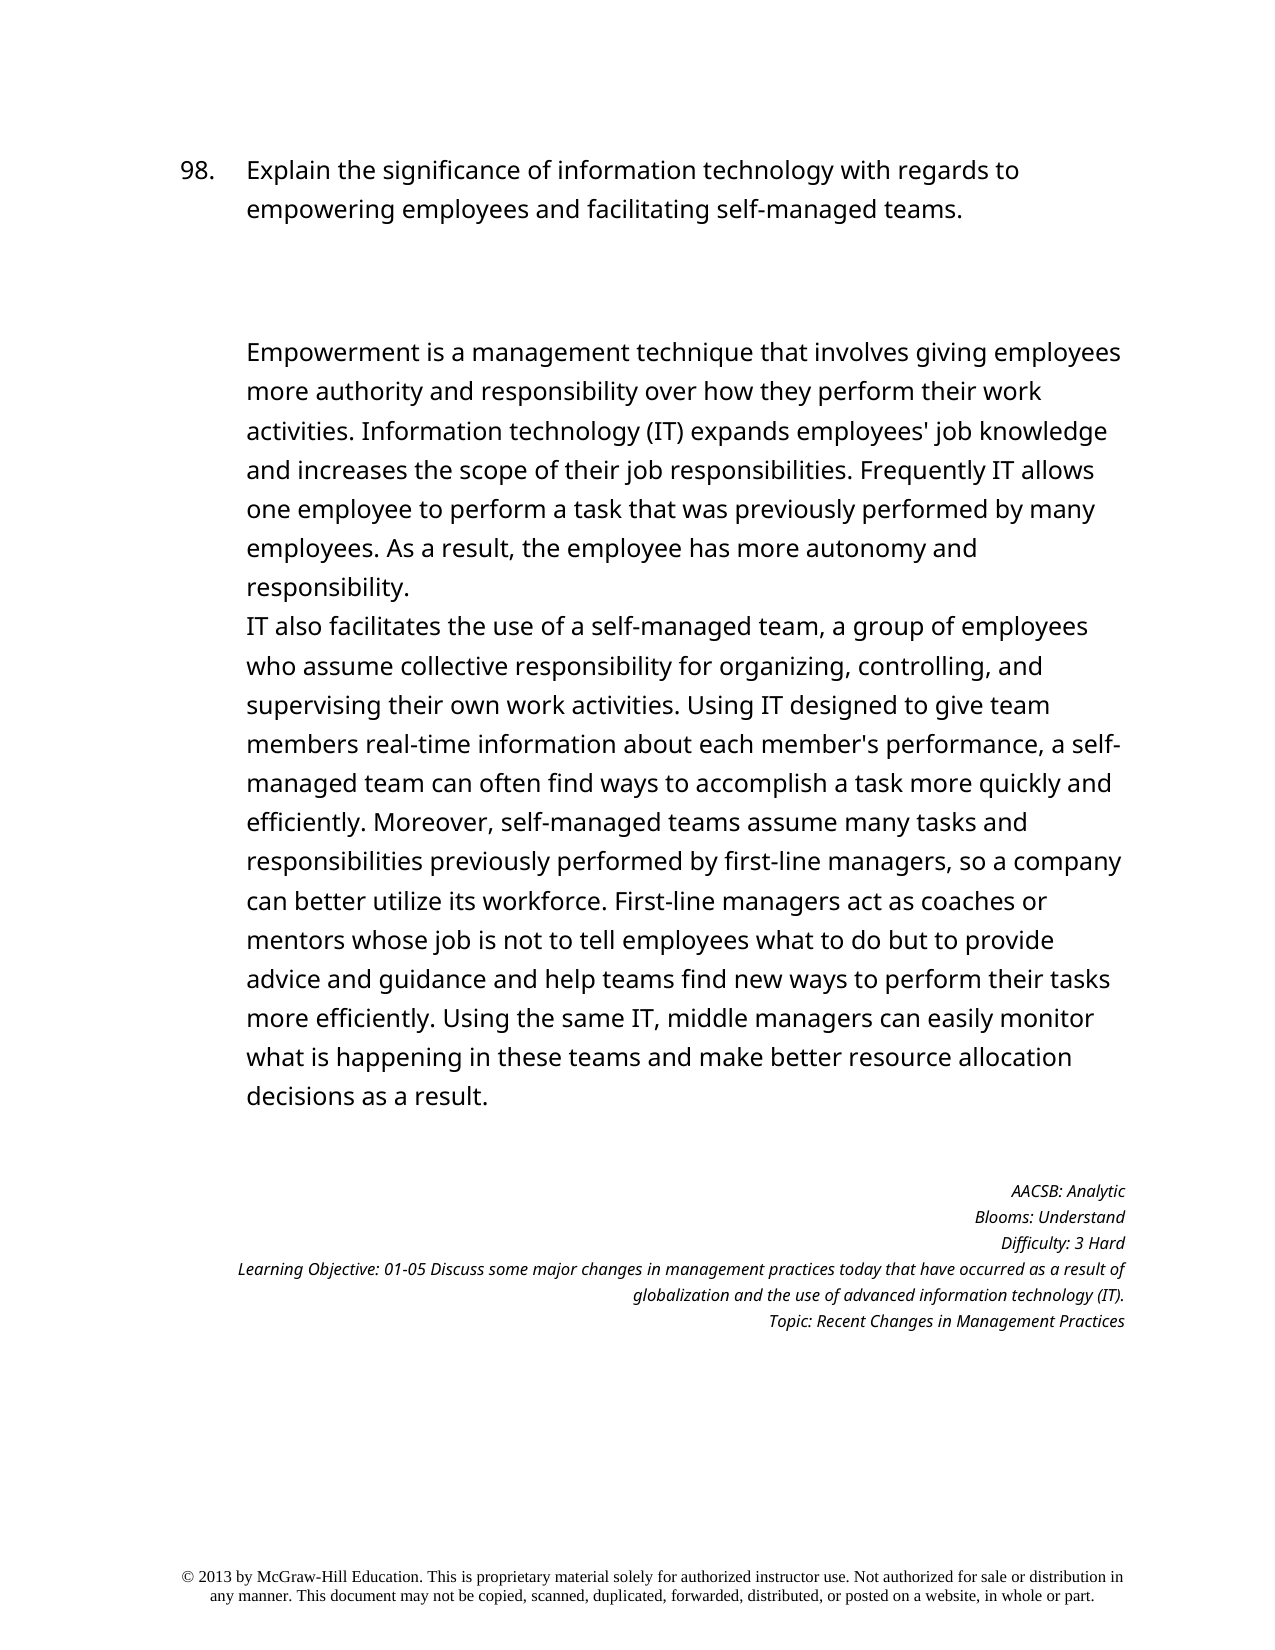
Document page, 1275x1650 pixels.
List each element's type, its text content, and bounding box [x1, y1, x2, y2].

table_header AACSB: Analytic Blooms: Understand Difficulty: 3 Hard Learning Objective: 01-05 Discuss some major changes in management practices today that have occurred as a result of globalization and the use of advanced information technology (IT). Topic: Recent Changes in Management Practices [180, 1179, 1125, 1368]
table_header Explain the significance of information technology with regards to empowering employees and facilitating self-managed teams. Empowerment is a management technique that involves giving employees more authority and responsibility over how they perform their work activities. Information technology (IT) expands employees' job knowledge and increases the scope of their job responsibilities. Frequently IT allows one employee to perform a task that was previously performed by many employees. As a result, the employee has more autonomy and responsibility. IT also facilitates the use of a self-managed team, a group of employees who assume collective responsibility for organizing, controlling, and supervising their own work activities. Using IT designed to give team members real-time information about each member's performance, a self-managed team can often find ways to accomplish a task more quickly and efficiently. Moreover, self-managed teams assume many tasks and responsibilities previously performed by first-line managers, so a company can better utilize its workforce. First-line managers act as coaches or mentors whose job is not to tell employees what to do but to provide advice and guidance and help teams find new ways to perform their tasks more efficiently. Using the same IT, middle managers can easily monitor what is happening in these teams and make better resource allocation decisions as a result. [246, 153, 1125, 1150]
table_header 98. [180, 153, 246, 1150]
